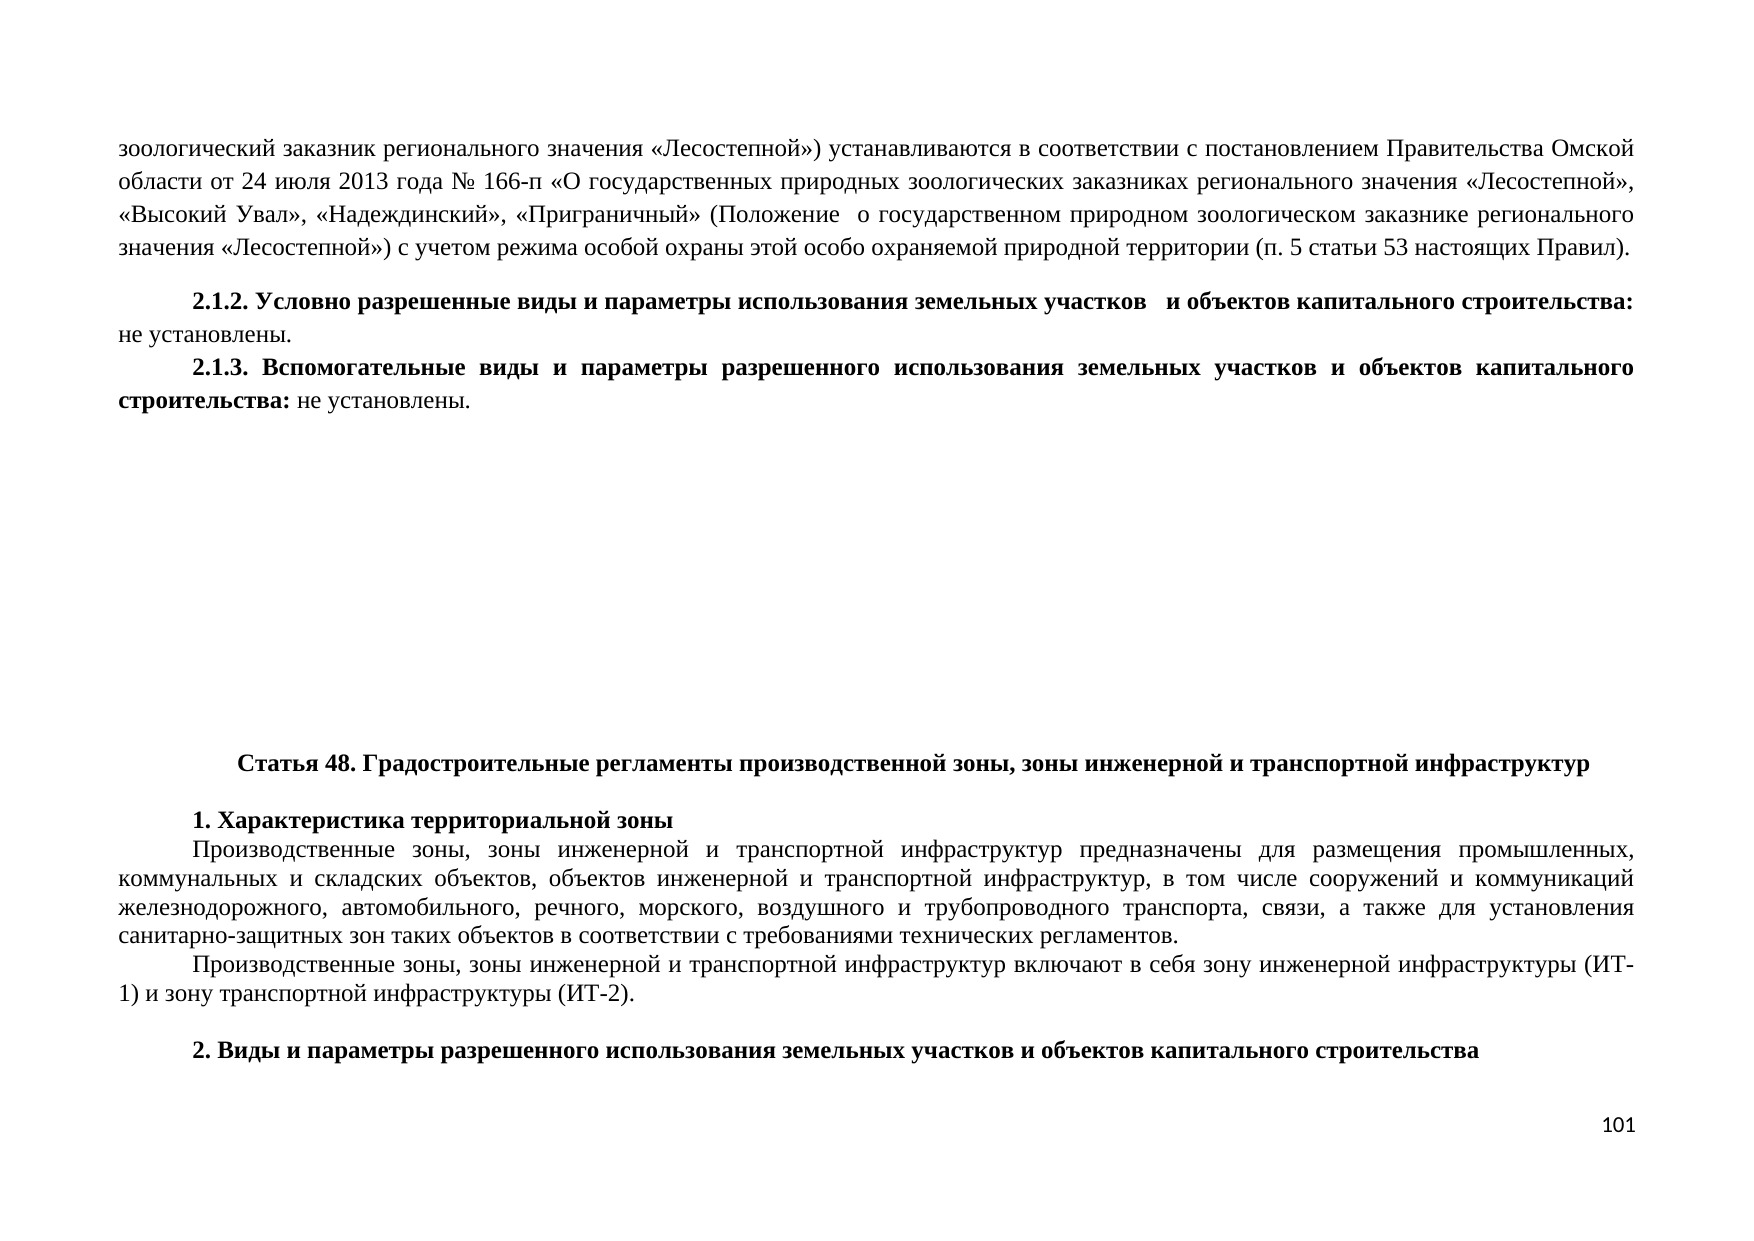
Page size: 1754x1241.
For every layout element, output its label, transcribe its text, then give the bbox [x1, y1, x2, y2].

text Производственные зоны, зоны инженерной и транспортной инфраструктур включают в себя зону инженерной инфраструктуры (ИТ-1) и зону транспортной инфраструктуры (ИТ-2). [118, 949, 1636, 1007]
text Производственные зоны, зоны инженерной и транспортной инфраструктур предназначены для размещения промышленных, коммунальных и складских объектов, объектов инженерной и транспортной инфраструктур, в том числе сооружений и коммуникаций железнодорожного, автомобильного, речного, морского, воздушного и трубопроводного транспорта, связи, а также для установления санитарно-защитных зон таких объектов в соответствии с требованиями технических регламентов. [118, 834, 1636, 949]
text Статья 48. Градостроительные регламенты производственной зоны, зоны инженерной и транспортной инфраструктур [118, 748, 1636, 777]
text 2. Виды и параметры разрешенного использования земельных участков и объектов капитального строительства [118, 1036, 1636, 1064]
text 2.1.3. Вспомогательные виды и параметры разрешенного использования земельных участков и объектов капитального строительства: не установлены. [118, 352, 1636, 414]
text 1. Характеристика территориальной зоны [118, 806, 1636, 834]
text 2.1.2. Условно разрешенные виды и параметры использования земельных участков и объектов капитального строительства: не установлены. [118, 286, 1636, 348]
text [118, 133, 1636, 261]
